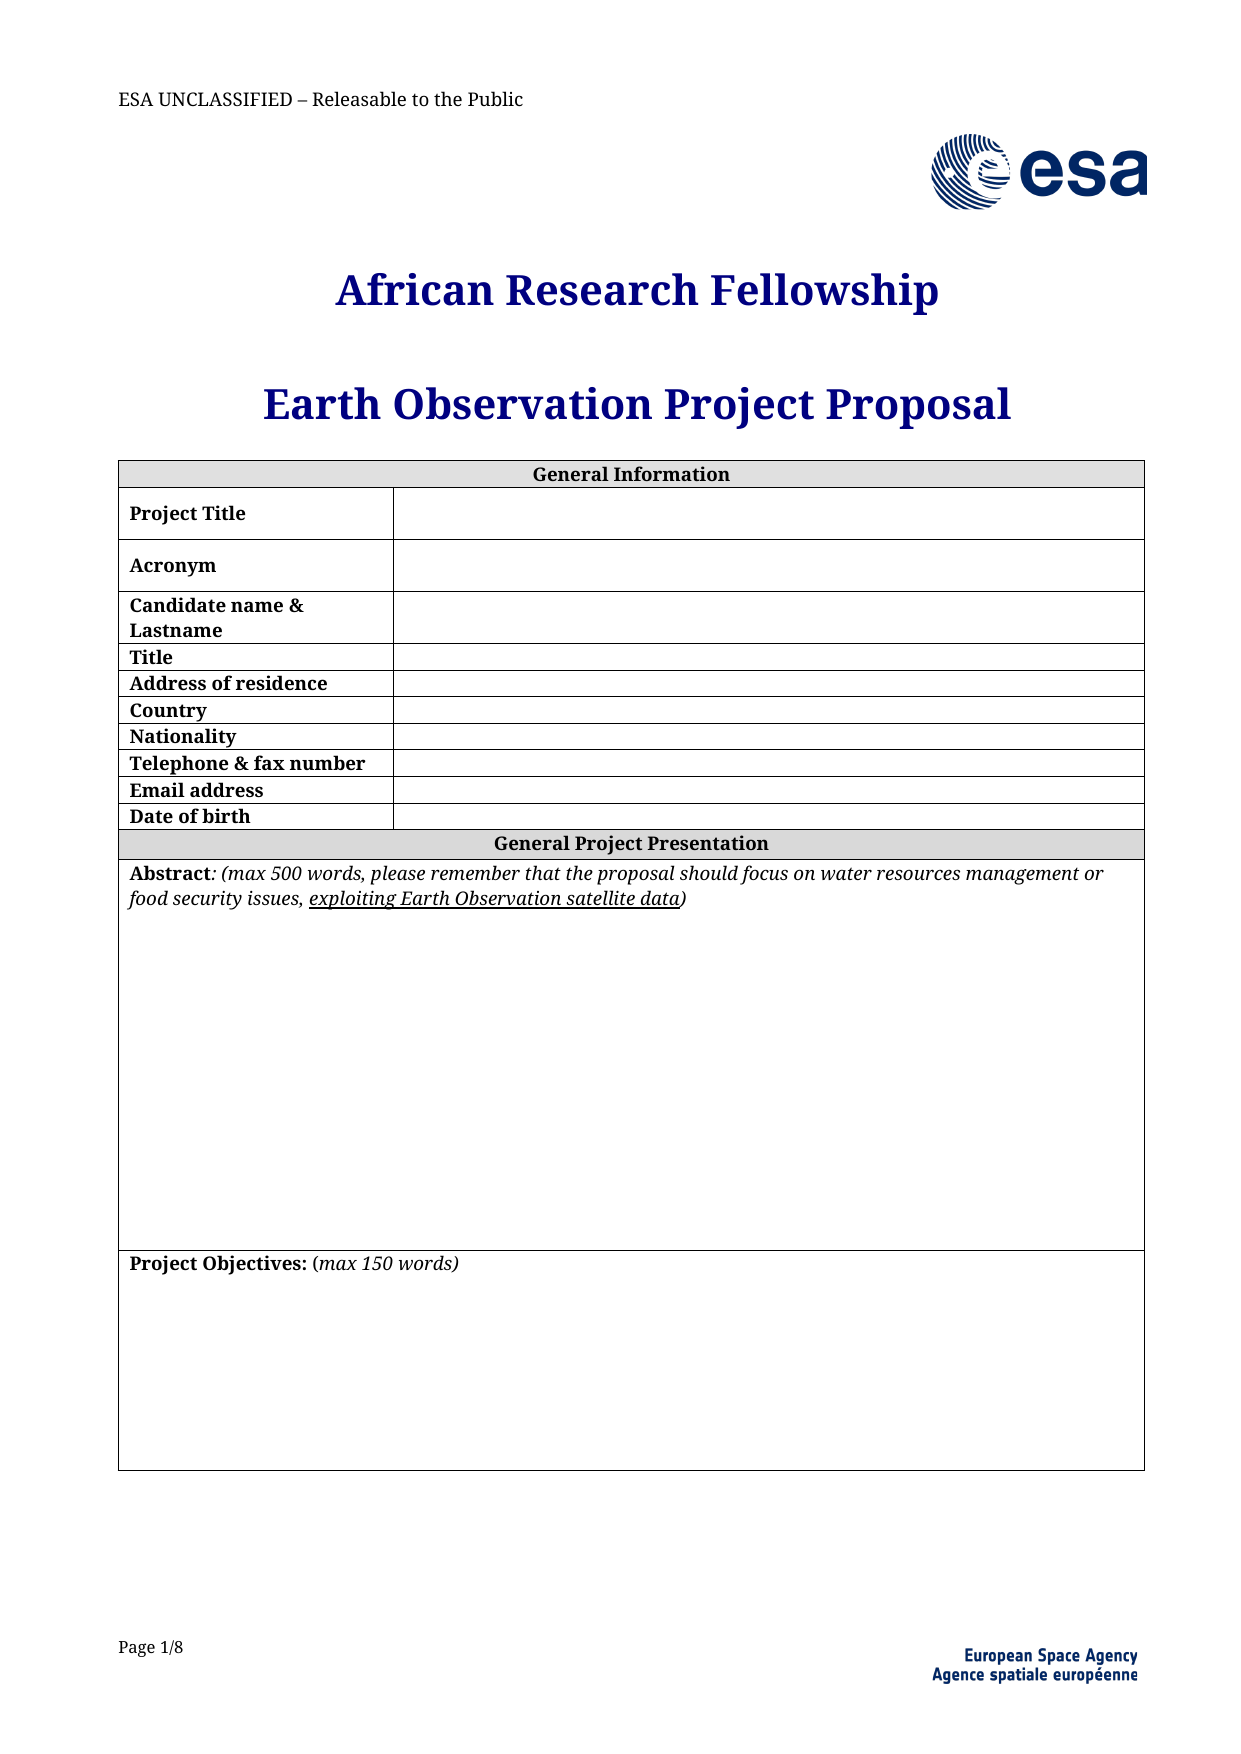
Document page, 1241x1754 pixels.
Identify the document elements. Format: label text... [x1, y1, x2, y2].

picture [931, 134, 1147, 210]
table_cell [394, 777, 1144, 802]
table_cell Candidate name & Lastname [119, 592, 393, 643]
table_cell General Project Presentation [119, 830, 1144, 859]
table_cell Nationality [119, 724, 393, 749]
table_cell Address of residence [119, 671, 393, 696]
table_cell Telephone & fax number [119, 750, 393, 776]
table_cell [394, 697, 1144, 723]
table_cell [394, 804, 1144, 829]
table_cell Country [119, 697, 393, 723]
table_cell Email address [119, 777, 393, 802]
table_cell [394, 540, 1144, 591]
table_cell Title [119, 644, 393, 670]
table_cell Date of birth [119, 804, 393, 829]
table_cell [394, 671, 1144, 696]
table_header General Information [119, 461, 1144, 487]
table_cell [394, 644, 1144, 670]
table_cell Project Title [119, 488, 393, 539]
text Earth Observation Project Proposal [118, 375, 1157, 432]
table_cell Project Objectives: (max 150 words) [119, 1251, 1144, 1470]
table_cell [394, 724, 1144, 749]
table_cell [394, 750, 1144, 776]
table_cell [394, 488, 1144, 539]
table_cell Abstract: (max 500 words, please remember that the proposal should focus on water resources management or food security issues, exploiting Earth Observation satellite data) [119, 860, 1144, 1249]
picture [932, 1648, 1138, 1684]
table_cell Acronym [119, 540, 393, 591]
table_cell [394, 592, 1144, 643]
text African Research Fellowship [118, 261, 1157, 318]
